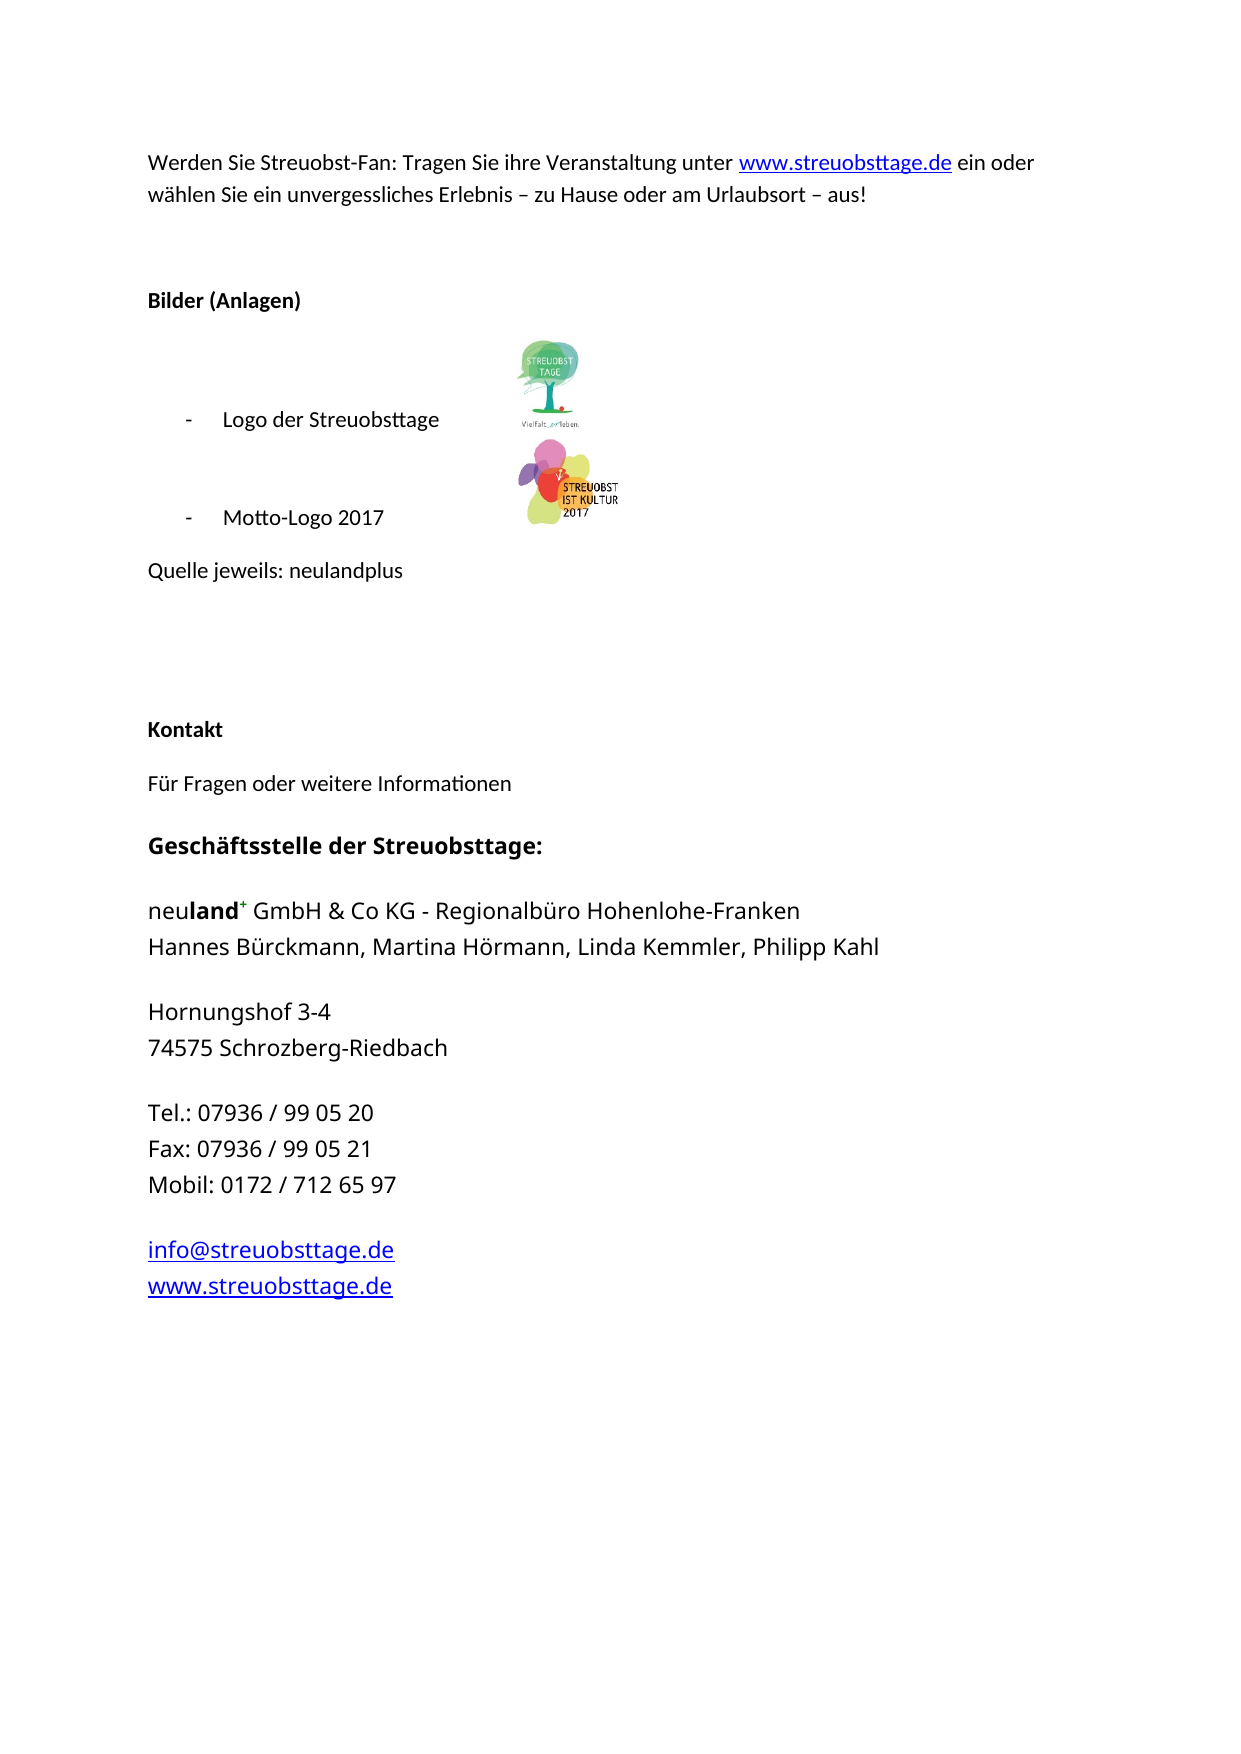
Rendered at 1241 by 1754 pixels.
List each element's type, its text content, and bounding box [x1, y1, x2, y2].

text Geschäftsstelle der Streuobsttage: [148, 830, 1093, 861]
text Kontakt [148, 716, 1093, 744]
text info@streuobsttage.de www.streuobsttage.de [148, 1234, 1093, 1301]
text Hornungshof 3-4 74575 Schrozberg-Riedbach [148, 996, 1093, 1063]
picture [516, 437, 620, 526]
text Tel.: 07936 / 99 05 20 Fax: 07936 / 99 05 21 Mobil: 0172 / 712 65 97 [148, 1097, 1093, 1200]
text neuland+ GmbH & Co KG - Regionalbüro Hohenlohe-Franken Hannes Bürckmann, Martina Hörmann, Linda Kemmler, Philipp Kahl [148, 895, 1093, 962]
picture [516, 338, 580, 428]
list Motto-Logo 2017 [185, 437, 1093, 532]
text Werden Sie Streuobst-Fan: Tragen Sie ihre Veranstaltung unter www.streuobsttage.de ein oder wählen Sie ein unvergessliches Erlebnis – zu Hause oder am Urlaubsort – aus! [148, 148, 1093, 208]
text Quelle jeweils: neulandplus [148, 557, 1093, 584]
list Logo der Streuobsttage [185, 339, 1093, 433]
text Für Fragen oder weitere Informationen [148, 769, 1093, 797]
text Bilder (Anlagen) [148, 286, 1093, 314]
